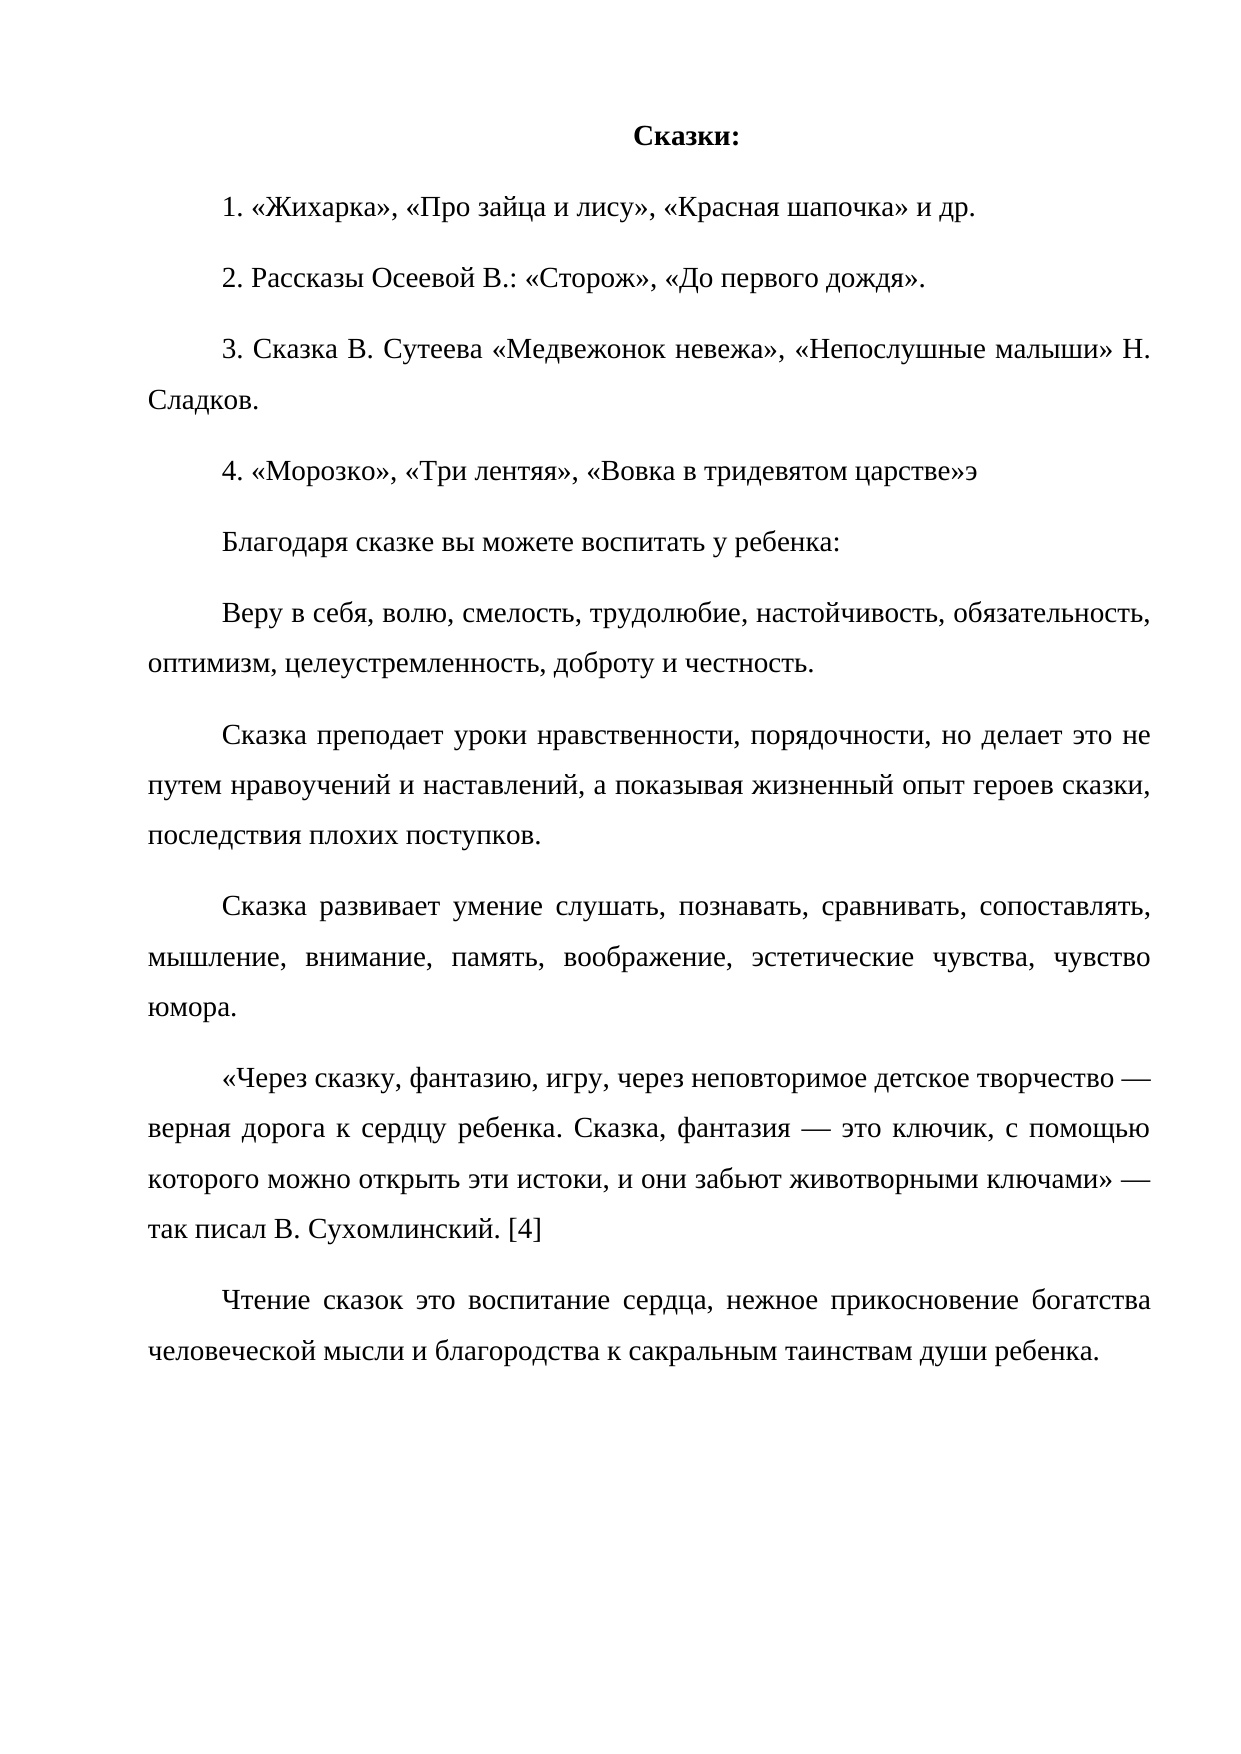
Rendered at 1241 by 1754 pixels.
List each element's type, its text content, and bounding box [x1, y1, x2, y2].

text Сказки: [148, 118, 1152, 152]
text Благодаря сказке вы можете воспитать у ребенка: [148, 524, 1152, 558]
text 4. «Морозко», «Три лентяя», «Вовка в тридевятом царстве»э [148, 453, 1152, 487]
text 1. «Жихарка», «Про зайца и лису», «Красная шапочка» и др. [148, 189, 1152, 223]
text Веру в себя, волю, смелость, трудолюбие, настойчивость, обязательность, оптимизм, целеустремленность, доброту и честность. [148, 595, 1152, 679]
text Чтение сказок это воспитание сердца, нежное прикосновение богатства человеческой мысли и благородства к сакральным таинствам души ребенка. [148, 1282, 1152, 1366]
text «Через сказку, фантазию, игру, через неповторимое детское творчество — верная дорога к сердцу ребенка. Сказка, фантазия — это ключик, с помощью которого можно открыть эти истоки, и они забьют животворными ключами» — так писал В. Сухомлинский. [4] [148, 1060, 1152, 1245]
text 3. Сказка В. Сутеева «Медвежонок невежа», «Непослушные малыши» Н. Сладков. [148, 332, 1152, 415]
text Сказка преподает уроки нравственности, порядочности, но делает это не путем нравоучений и наставлений, а показывая жизненный опыт героев сказки, последствия плохих поступков. [148, 717, 1152, 851]
text Сказка развивает умение слушать, познавать, сравнивать, сопоставлять, мышление, внимание, память, воображение, эстетические чувства, чувство юмора. [148, 888, 1152, 1023]
text 2. Рассказы Осеевой В.: «Сторож», «До первого дождя». [148, 260, 1152, 294]
